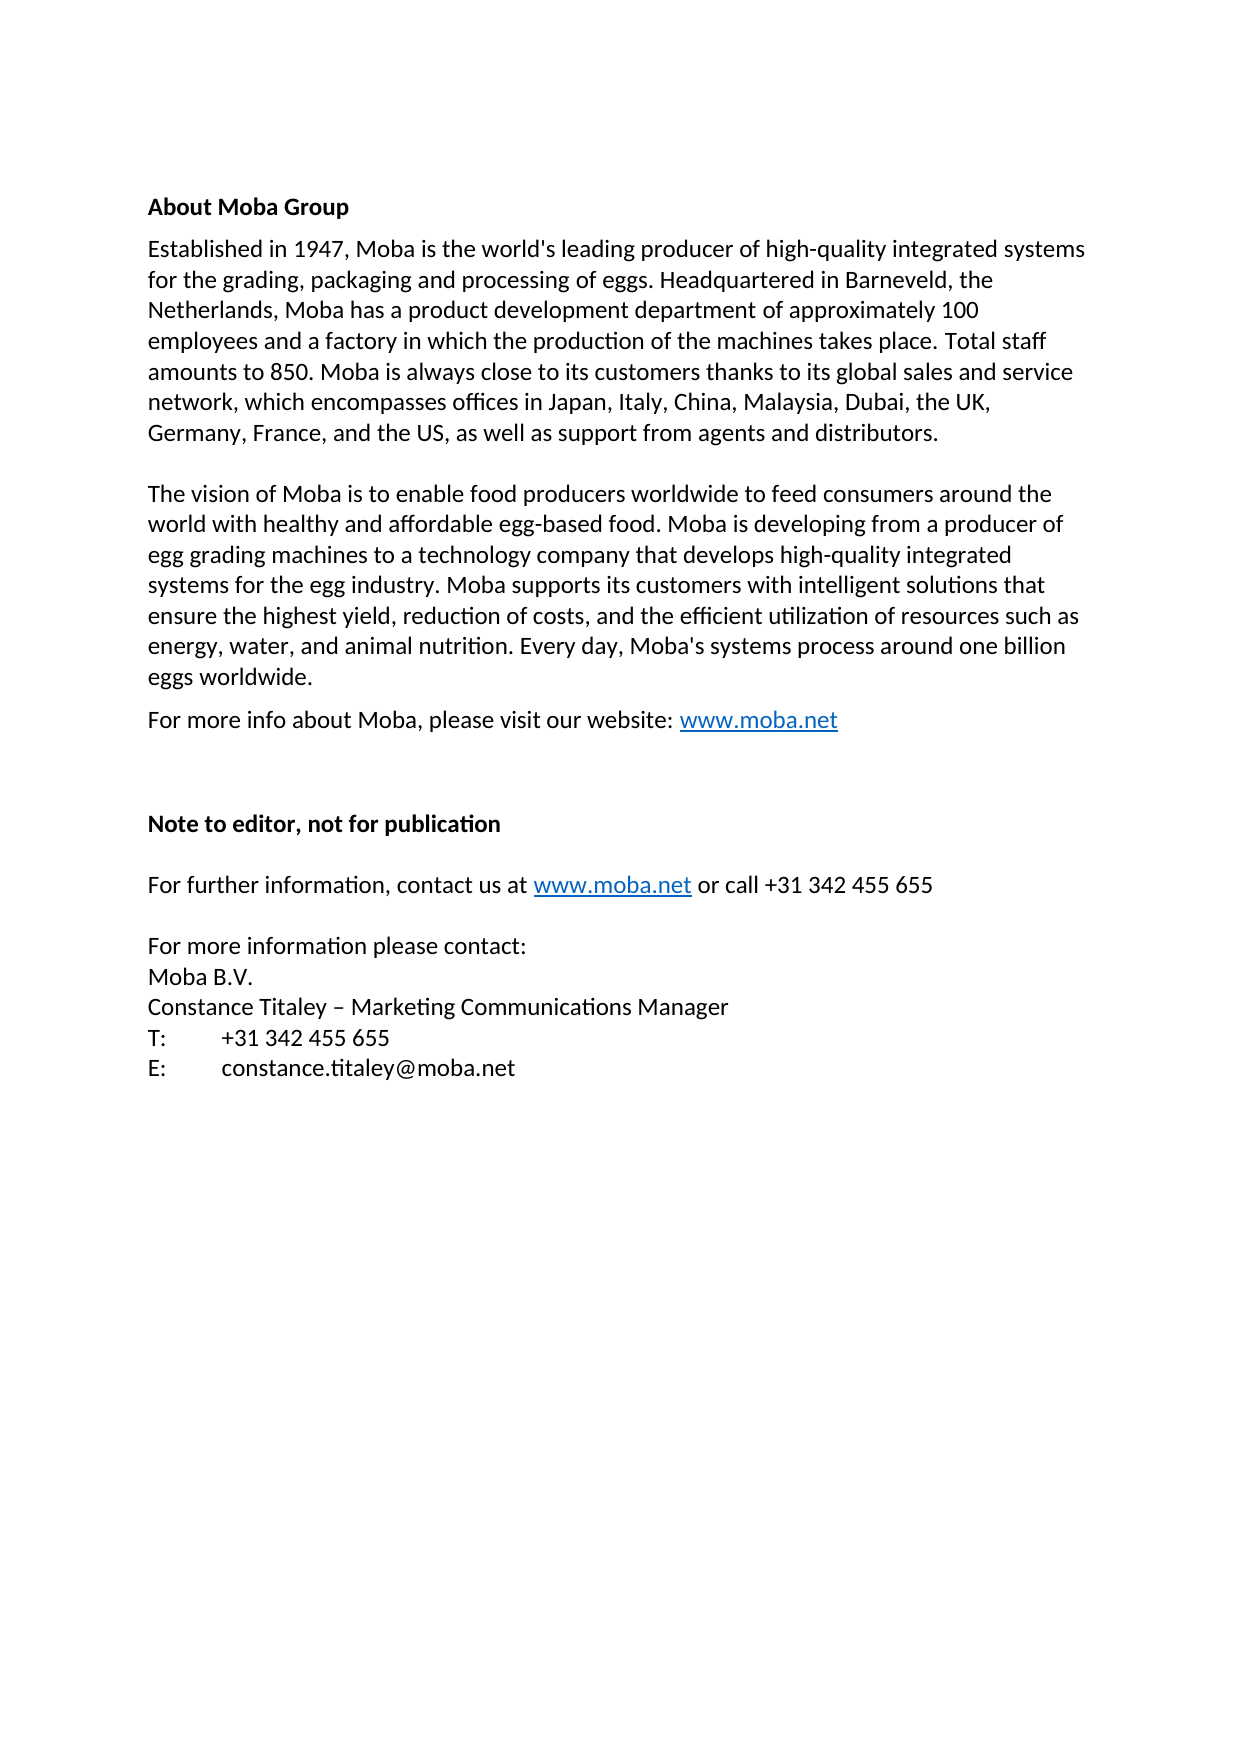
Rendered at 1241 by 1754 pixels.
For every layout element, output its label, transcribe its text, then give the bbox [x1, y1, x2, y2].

text For more info about Moba, please visit our website: www.moba.net [148, 704, 1093, 734]
text E: constance.titaley@moba.net [148, 1052, 1093, 1083]
text Constance Titaley – Marketing Communications Manager [148, 991, 1093, 1022]
text Note to editor, not for publication [148, 808, 1093, 838]
text About Moba Group [148, 191, 1093, 221]
text For further information, contact us at www.moba.net or call +31 342 455 655 [148, 869, 1093, 899]
text T: +31 342 455 655 [148, 1022, 1093, 1052]
text Established in 1947, Moba is the world's leading producer of high-quality integrated systems for the grading, packaging and processing of eggs. Headquartered in Barneveld, the Netherlands, Moba has a product development department of approximately 100 employees and a factory in which the production of the machines takes place. Total staff amounts to 850. Moba is always close to its customers thanks to its global sales and service network, which encompasses offices in Japan, Italy, China, Malaysia, Dubai, the UK, Germany, France, and the US, as well as support from agents and distributors. The vision of Moba is to enable food producers worldwide to feed consumers around the world with healthy and affordable egg-based food. Moba is developing from a producer of egg grading machines to a technology company that develops high-quality integrated systems for the egg industry. Moba supports its customers with intelligent solutions that ensure the highest yield, reduction of costs, and the efficient utilization of resources such as energy, water, and animal nutrition. Every day, Moba's systems process around one billion eggs worldwide. [148, 234, 1093, 691]
text For more information please contact: [148, 930, 1093, 961]
text Moba B.V. [148, 961, 1093, 991]
